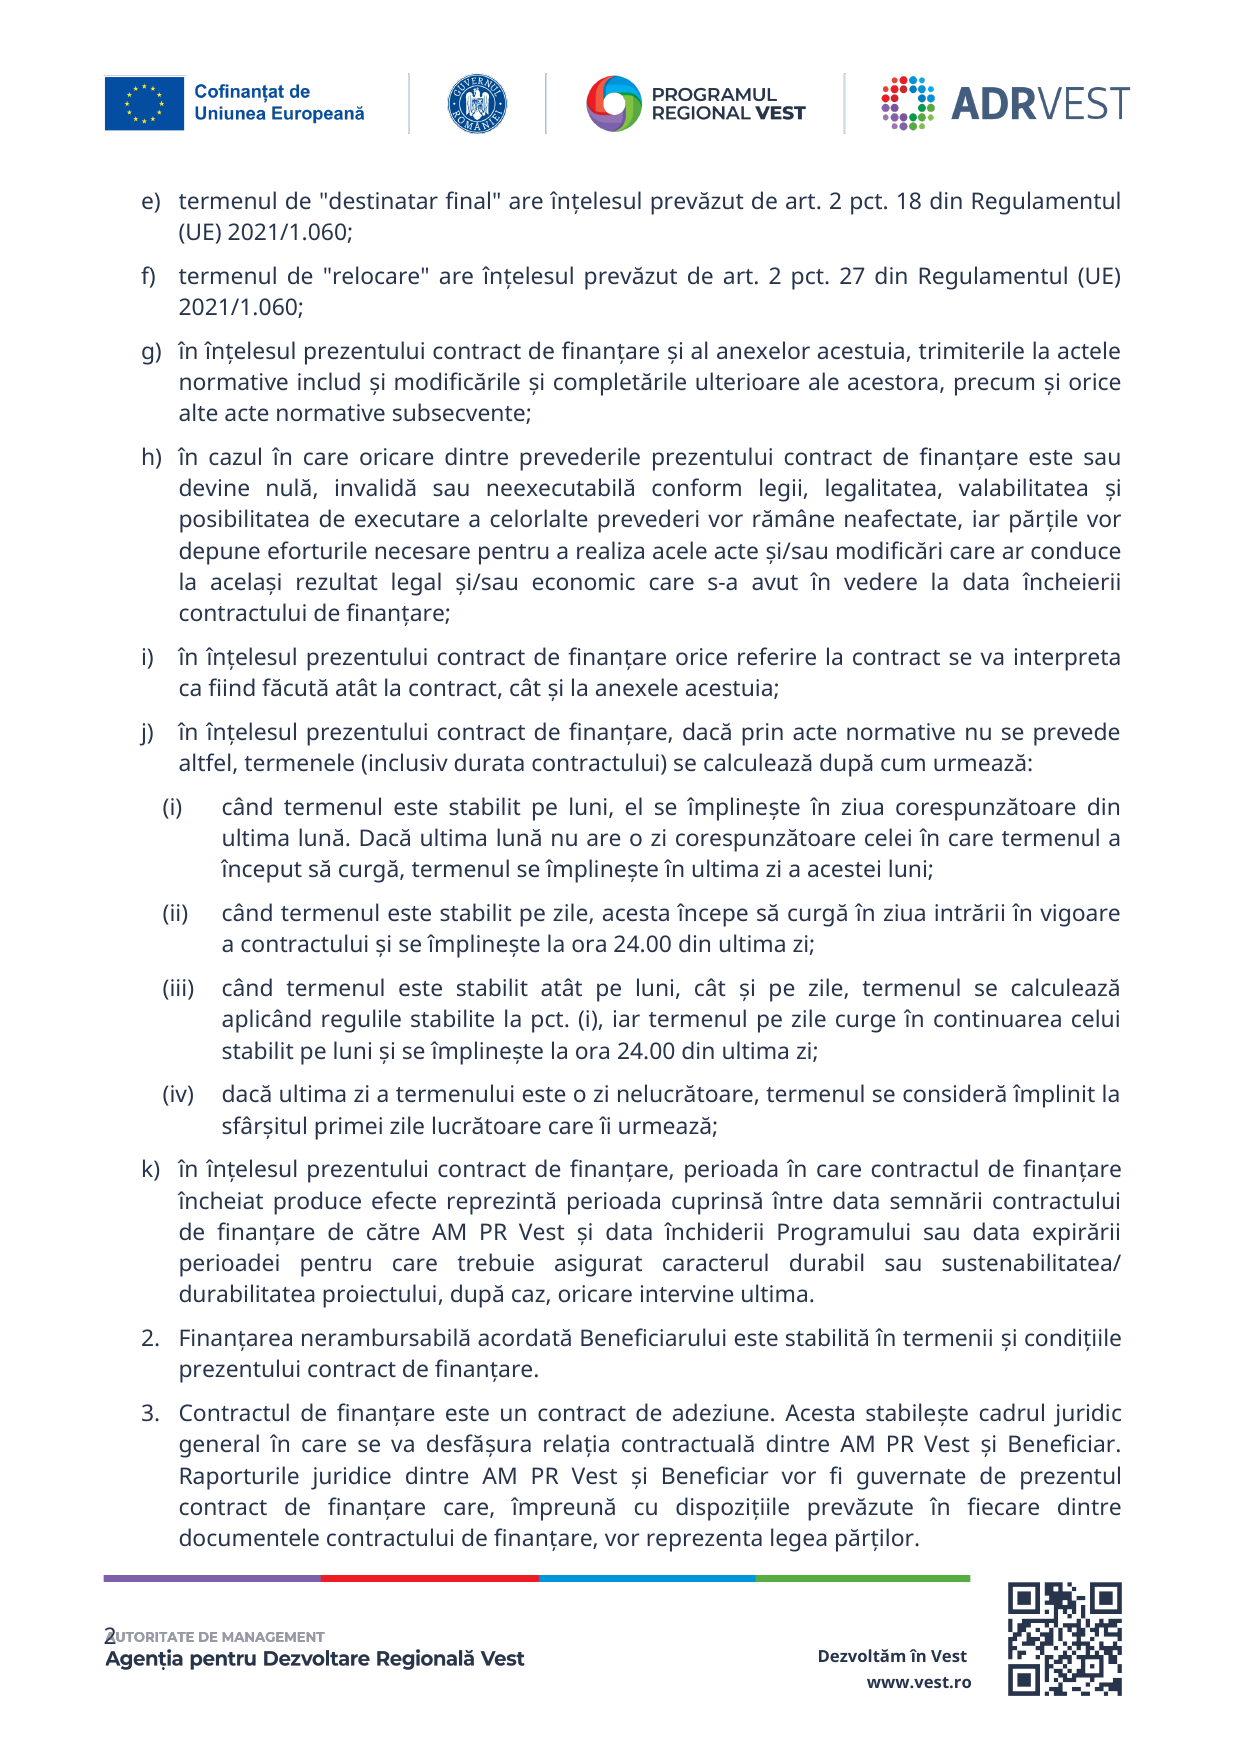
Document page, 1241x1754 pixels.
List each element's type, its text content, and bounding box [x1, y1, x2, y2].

list în cazul în care oricare dintre prevederile prezentului contract de finanţare este sau devine nulă, invalidă sau neexecutabilă conform legii, legalitatea, valabilitatea şi posibilitatea de executare a celorlalte prevederi vor rămâne neafectate, iar părţile vor depune eforturile necesare pentru a realiza acele acte şi/sau modificări care ar conduce la acelaşi rezultat legal şi/sau economic care s-a avut în vedere la data încheierii contractului de finanţare; [141, 441, 1122, 628]
picture [1000, 1574, 1131, 1705]
list Finanţarea nerambursabilă acordată Beneficiarului este stabilită în termenii şi condiţiile prezentului contract de finanțare. [141, 1322, 1122, 1384]
list când termenul este stabilit pe zile, acesta începe să curgă în ziua intrării în vigoare a contractului şi se împlineşte la ora 24.00 din ultima zi; [162, 897, 1122, 959]
list în înţelesul prezentului contract de finanţare orice referire la contract se va interpreta ca fiind făcută atât la contract, cât şi la anexele acestuia; [141, 641, 1122, 703]
list în înţelesul prezentului contract de finanţare şi al anexelor acestuia, trimiterile la actele normative includ şi modificările şi completările ulterioare ale acestora, precum şi orice alte acte normative subsecvente; [141, 334, 1122, 428]
list Contractul de finanţare este un contract de adeziune. Acesta stabileşte cadrul juridic general în care se va desfăşura relaţia contractuală dintre AM PR Vest şi Beneficiar. Raporturile juridice dintre AM PR Vest şi Beneficiar vor fi guvernate de prezentul contract de finanţare care, împreună cu dispoziţiile prevăzute în fiecare dintre documentele contractului de finanţare, vor reprezenta legea părţilor. [141, 1397, 1122, 1553]
list termenul de "relocare" are înţelesul prevăzut de art. 2 pct. 27 din Regulamentul (UE) 2021/1.060; [141, 259, 1122, 322]
list în înţelesul prezentului contract de finanţare, perioada în care contractul de finanţare încheiat produce efecte reprezintă perioada cuprinsă între data semnării contractului de finanţare de către AM PR Vest şi data închiderii Programului sau data expirării perioadei pentru care trebuie asigurat caracterul durabil sau sustenabilitatea/ durabilitatea proiectului, după caz, oricare intervine ultima. [141, 1153, 1122, 1309]
list dacă ultima zi a termenului este o zi nelucrătoare, termenul se consideră împlinit la sfârşitul primei zile lucrătoare care îi urmează; [162, 1078, 1122, 1141]
list termenul de "destinatar final" are înţelesul prevăzut de art. 2 pct. 18 din Regulamentul (UE) 2021/1.060; [141, 184, 1122, 247]
picture [103, 73, 1131, 134]
list când termenul este stabilit pe luni, el se împlineşte în ziua corespunzătoare din ultima lună. Dacă ultima lună nu are o zi corespunzătoare celei în care termenul a început să curgă, termenul se împlineşte în ultima zi a acestei luni; [162, 791, 1122, 884]
list când termenul este stabilit atât pe luni, cât şi pe zile, termenul se calculează aplicând regulile stabilite la pct. (i), iar termenul pe zile curge în continuarea celui stabilit pe luni şi se împlineşte la ora 24.00 din ultima zi; [162, 972, 1122, 1066]
list în înţelesul prezentului contract de finanţare, dacă prin acte normative nu se prevede altfel, termenele (inclusiv durata contractului) se calculează după cum urmează: [141, 716, 1122, 778]
